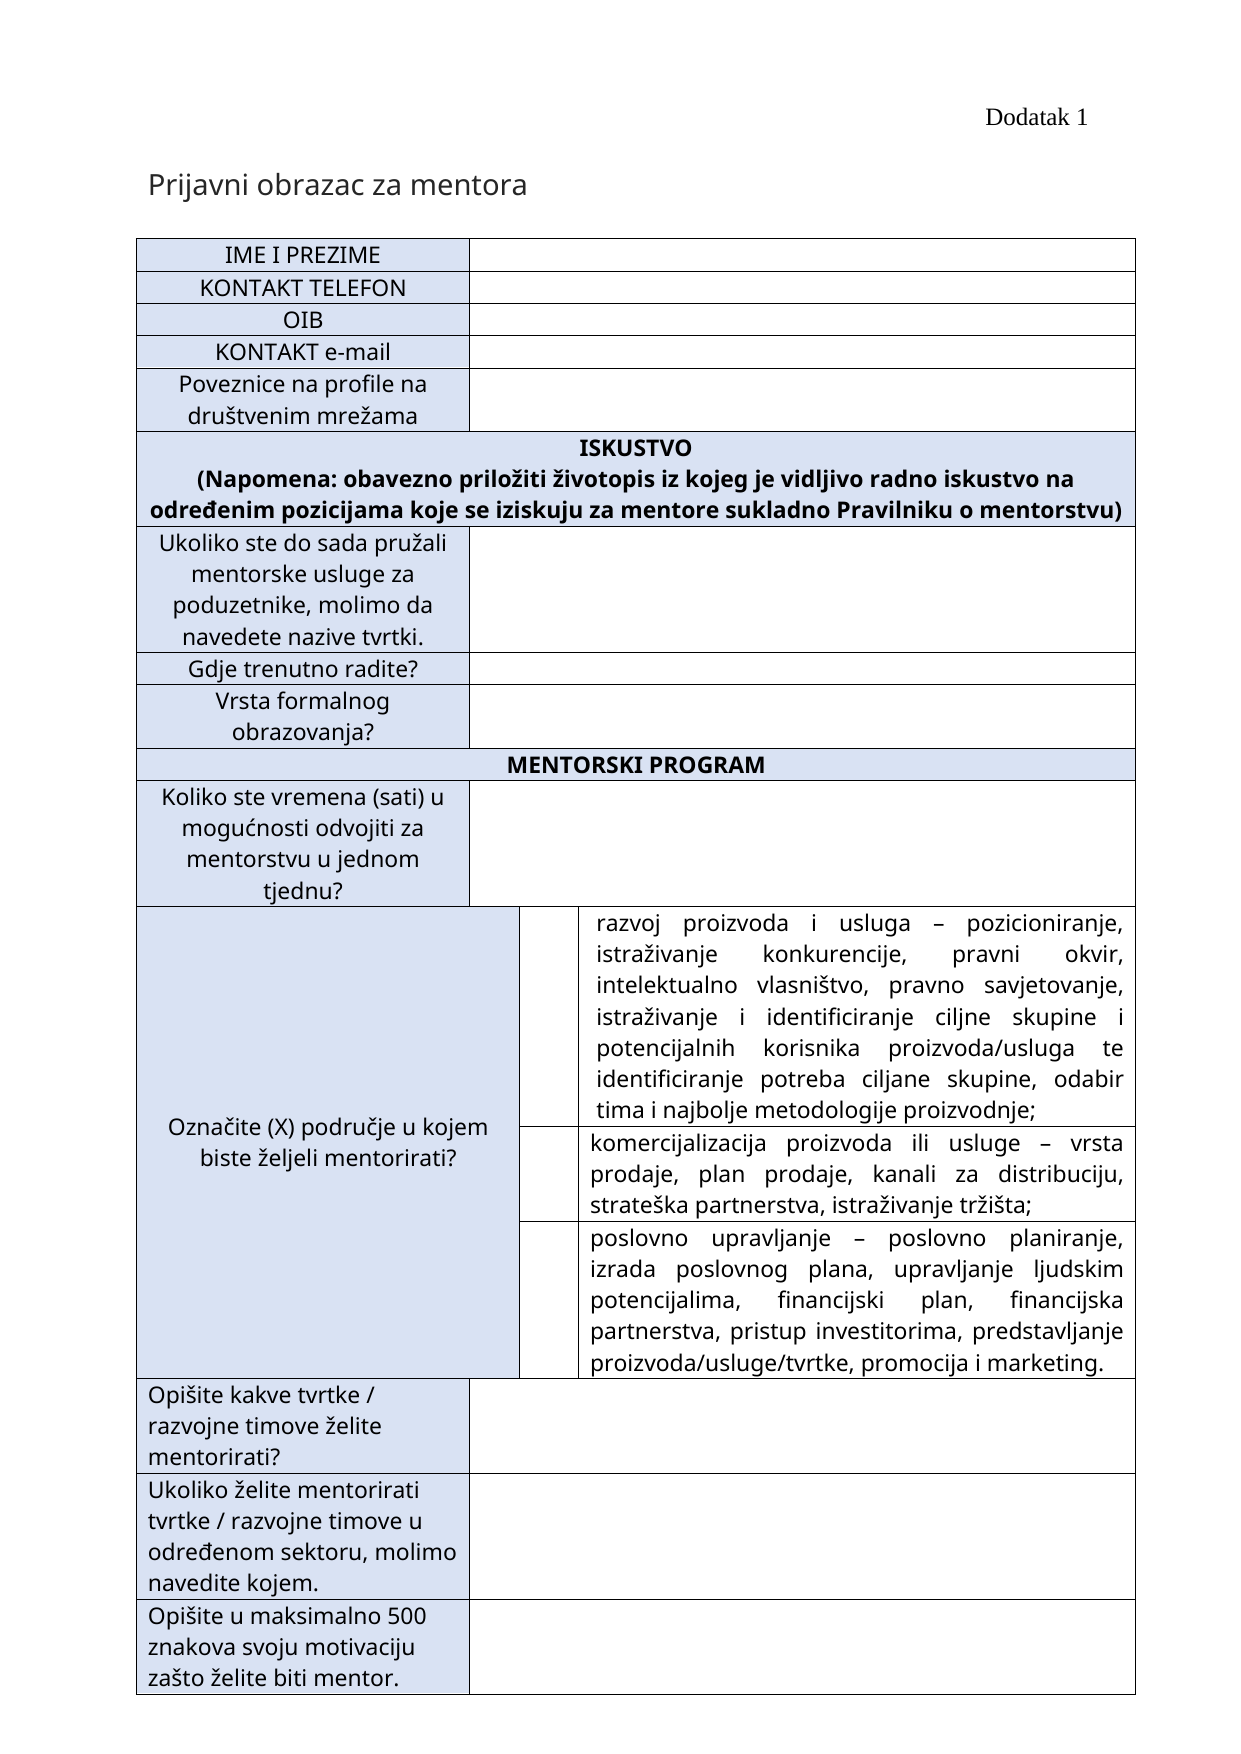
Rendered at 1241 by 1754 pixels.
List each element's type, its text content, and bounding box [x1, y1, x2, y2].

table_cell Gdje trenutno radite? [137, 653, 469, 684]
table_cell [470, 304, 1135, 335]
table_cell Opišite u maksimalno 500 znakova svoju motivaciju zašto želite biti mentor. [137, 1600, 469, 1693]
table_cell [470, 369, 1135, 431]
table_cell KONTAKT TELEFON [137, 272, 469, 303]
table_cell Označite (X) područje u kojem biste željeli mentorirati? [137, 907, 519, 1378]
table_cell KONTAKT e-mail [137, 336, 469, 367]
table_cell Ukoliko želite mentorirati tvrtke / razvojne timove u određenom sektoru, molimo navedite kojem. [137, 1474, 469, 1599]
table_cell [470, 1474, 1135, 1599]
table_cell [470, 336, 1135, 367]
table_cell Ukoliko ste do sada pružali mentorske usluge za poduzetnike, molimo da navedete nazive tvrtki. [137, 527, 469, 652]
table_cell razvoj proizvoda i usluga – pozicioniranje, istraživanje konkurencije, pravni okvir, intelektualno vlasništvo, pravno savjetovanje, istraživanje i identificiranje ciljne skupine i potencijalnih korisnika proizvoda/usluga te identificiranje potreba ciljane skupine, odabir tima i najbolje metodologije proizvodnje; [579, 907, 1135, 1126]
table_cell [470, 1379, 1135, 1473]
table_cell [470, 781, 1135, 906]
table_cell Koliko ste vremena (sati) u mogućnosti odvojiti za mentorstvu u jednom tjednu? [137, 781, 469, 906]
table_cell poslovno upravljanje – poslovno planiranje, izrada poslovnog plana, upravljanje ljudskim potencijalima, financijski plan, financijska partnerstva, pristup investitorima, predstavljanje proizvoda/usluge/tvrtke, promocija i marketing. [579, 1222, 1135, 1378]
table_cell [520, 1127, 578, 1221]
table_cell [470, 653, 1135, 684]
table_cell MENTORSKI PROGRAM [137, 749, 1135, 780]
table_cell Poveznice na profile na društvenim mrežama [137, 369, 469, 431]
table_cell [520, 907, 578, 1126]
table_cell OIB [137, 304, 469, 335]
text Prijavni obrazac za mentora [148, 164, 1093, 204]
table_header IME I PREZIME [137, 239, 469, 271]
table_cell [470, 272, 1135, 303]
table_cell [470, 527, 1135, 652]
table_cell [470, 1600, 1135, 1693]
table_cell komercijalizacija proizvoda ili usluge – vrsta prodaje, plan prodaje, kanali za distribuciju, strateška partnerstva, istraživanje tržišta; [579, 1127, 1135, 1221]
table_header [470, 239, 1135, 271]
table_cell Vrsta formalnog obrazovanja? [137, 685, 469, 748]
table_cell [470, 685, 1135, 748]
table_cell Opišite kakve tvrtke / razvojne timove želite mentorirati? [137, 1379, 469, 1473]
table_cell ISKUSTVO (Napomena: obavezno priložiti životopis iz kojeg je vidljivo radno iskustvo na određenim pozicijama koje se iziskuju za mentore sukladno Pravilniku o mentorstvu) [137, 432, 1135, 526]
table_cell [520, 1222, 578, 1378]
